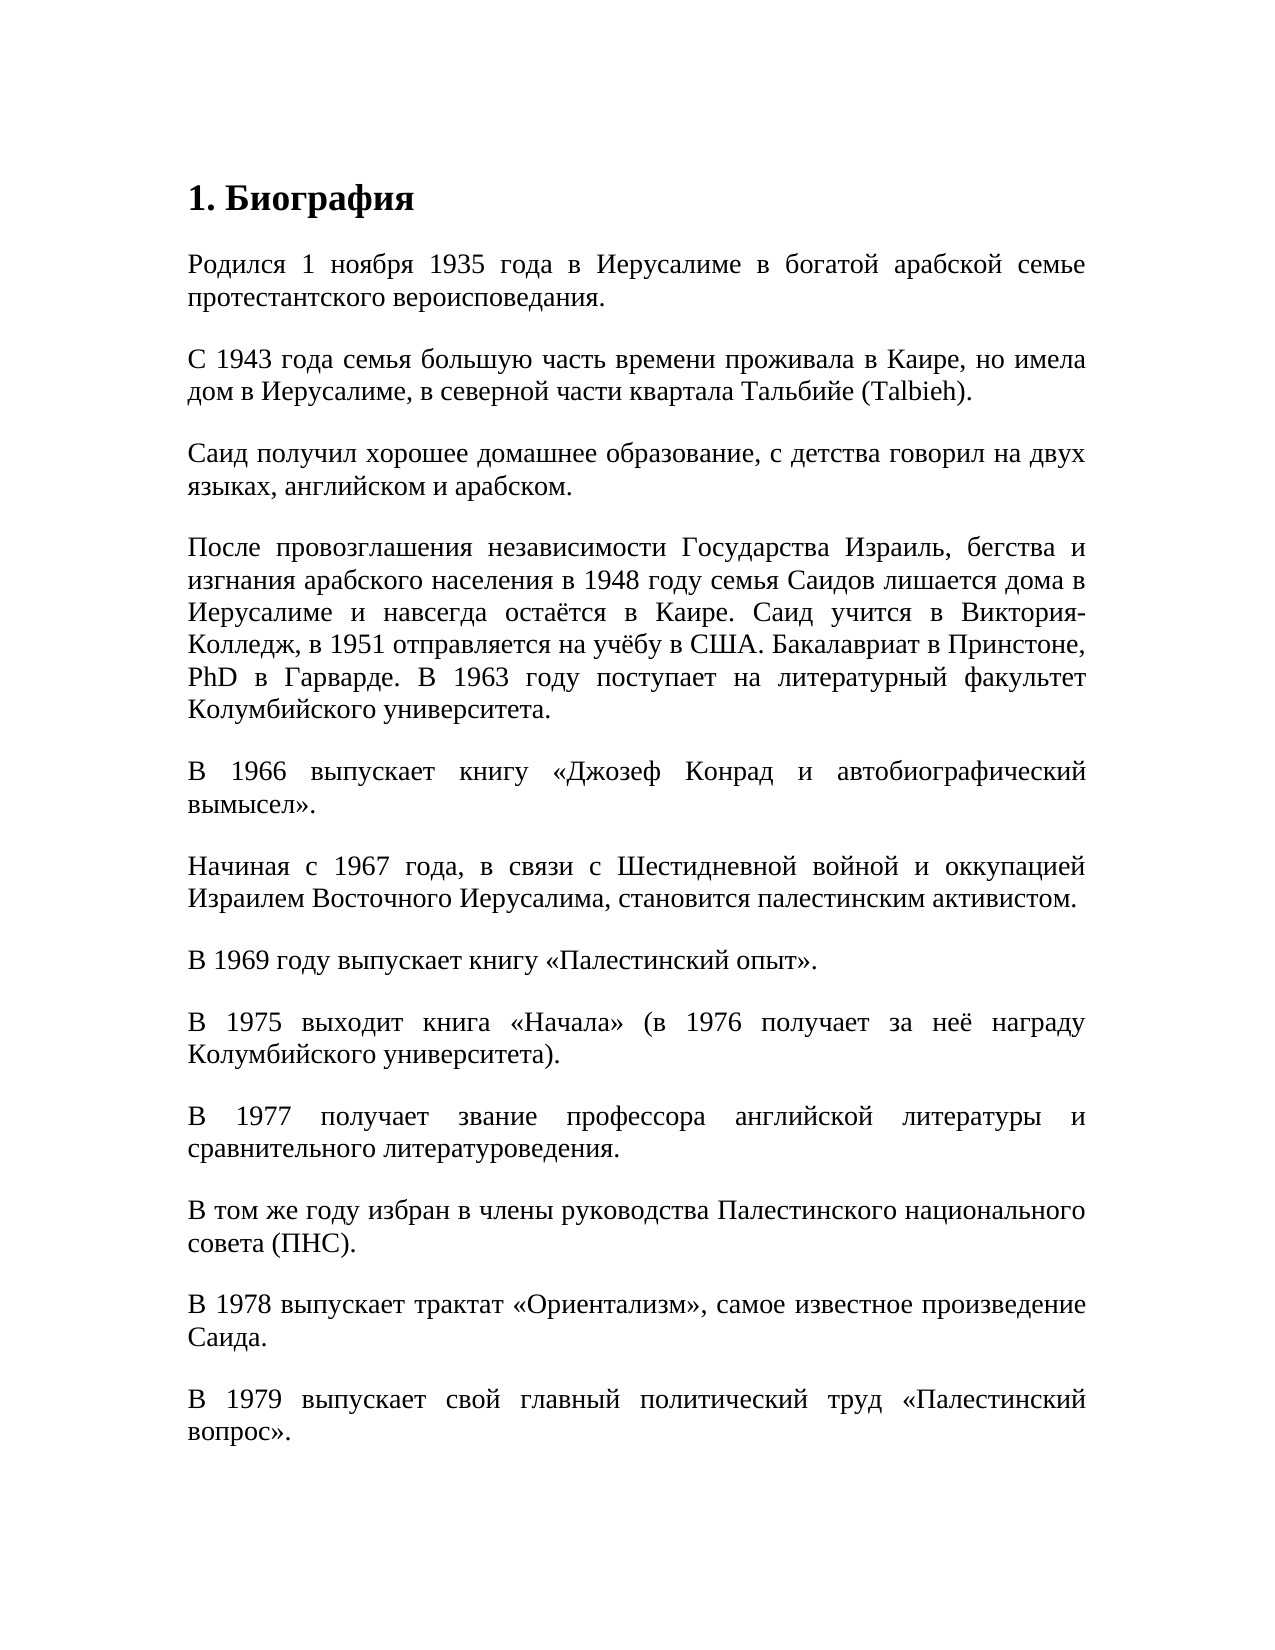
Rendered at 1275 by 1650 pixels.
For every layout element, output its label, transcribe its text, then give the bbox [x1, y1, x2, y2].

text В 1966 выпускает книгу «Джозеф Конрад и автобиографический вымысел». [187, 754, 1087, 819]
list 1. Биография [187, 175, 1087, 218]
text После провозглашения независимости Государства Израиль, бегства и изгнания арабского населения в 1948 году семья Саидов лишается дома в Иерусалиме и навсегда остаётся в Каире. Саид учится в Виктория-Колледж, в 1951 отправляется на учёбу в США. Бакалавриат в Принстоне, PhD в Гарварде. В 1963 году поступает на литературный факультет Колумбийского университета. [187, 530, 1087, 725]
text Саид получил хорошее домашнее образование, с детства говорил на двух языках, английском и арабском. [187, 436, 1087, 501]
text Начиная с 1967 года, в связи с Шестидневной войной и оккупацией Израилем Восточного Иерусалима, становится палестинским активистом. [187, 848, 1087, 913]
text В 1977 получает звание профессора английской литературы и сравнительного литературоведения. [187, 1099, 1087, 1164]
text В 1975 выходит книга «Начала» (в 1976 получает за неё награду Колумбийского университета). [187, 1005, 1087, 1069]
text В 1969 году выпускает книгу «Палестинский опыт». [187, 943, 1087, 975]
text С 1943 года семья большую часть времени проживала в Каире, но имела дом в Иерусалиме, в северной части квартала Тальбийе (Talbieh). [187, 342, 1087, 407]
text В 1978 выпускает трактат «Ориентализм», самое известное произведение Саида. [187, 1287, 1087, 1352]
text Родился 1 ноября 1935 года в Иерусалиме в богатой арабской семье протестантского вероисповедания. [187, 248, 1087, 312]
text В том же году избран в члены руководства Палестинского национального совета (ПНС). [187, 1193, 1087, 1258]
text В 1979 выпускает свой главный политический труд «Палестинский вопрос». [187, 1382, 1087, 1447]
